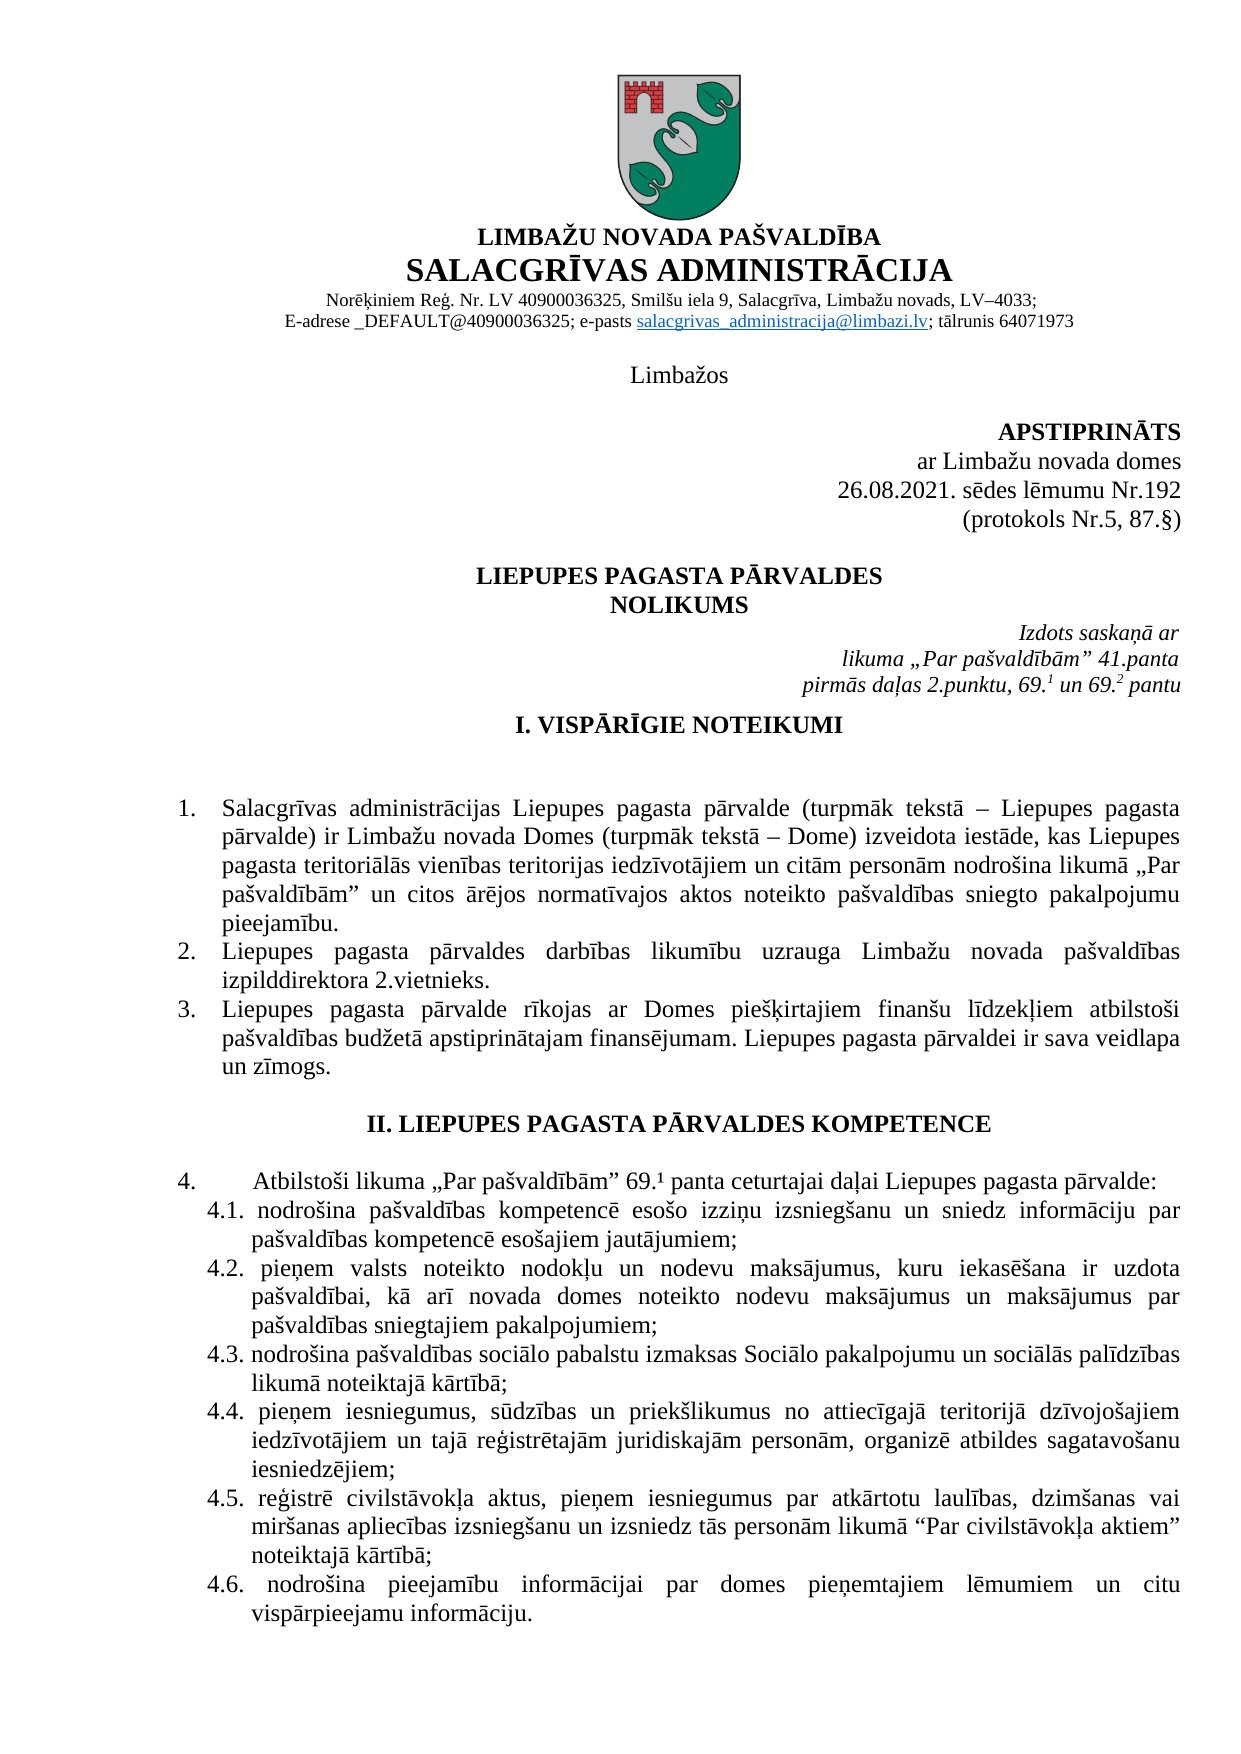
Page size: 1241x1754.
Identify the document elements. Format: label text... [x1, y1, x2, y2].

text 3. Liepupes pagasta pārvalde rīkojas ar Domes piešķirtajiem finanšu līdzekļiem atbilstoši pašvaldības budžetā apstiprinātajam finansējumam. Liepupes pagasta pārvaldei ir sava veidlapa un zīmogs. [177, 994, 1181, 1080]
text 1. Salacgrīvas administrācijas Liepupes pagasta pārvalde (turpmāk tekstā – Liepupes pagasta pārvalde) ir Limbažu novada Domes (turpmāk tekstā – Dome) izveidota iestāde, kas Liepupes pagasta teritoriālās vienības teritorijas iedzīvotājiem un citām personām nodrošina likumā „Par pašvaldībām” un citos ārējos normatīvajos aktos noteikto pašvaldības sniegto pakalpojumu pieejamību. [177, 793, 1181, 936]
text I. VISPĀRĪGIE NOTEIKUMI [177, 710, 1181, 739]
text pirmās daļas 2.punktu, 69.1 un 69.2 pantu [177, 671, 1181, 698]
text 4.3. nodrošina pašvaldības sociālo pabalstu izmaksas Sociālo pakalpojumu un sociālās palīdzības likumā noteiktajā kārtībā; [207, 1339, 1181, 1396]
text 4.5. reģistrē civilstāvokļa aktus, pieņem iesniegumus par atkārtotu laulības, dzimšanas vai miršanas apliecības izsniegšanu un izsniedz tās personām likumā “Par civilstāvokļa aktiem” noteiktajā kārtībā; [207, 1483, 1181, 1569]
text 4.1. nodrošina pašvaldības kompetencē esošo izziņu izsniegšanu un sniedz informāciju par pašvaldības kompetencē esošajiem jautājumiem; [207, 1195, 1181, 1253]
text Izdots saskaņā ar [177, 619, 1181, 645]
text APSTIPRINĀTS [177, 417, 1181, 446]
text Limbažos [177, 360, 1181, 389]
text 4.4. pieņem iesniegumus, sūdzības un priekšlikumus no attiecīgajā teritorijā dzīvojošajiem iedzīvotājiem un tajā reģistrētajām juridiskajām personām, organizē atbildes sagatavošanu iesniedzējiem; [207, 1396, 1181, 1483]
text II. LIEPUPES PAGASTA PĀRVALDES KOMPETENCE [177, 1109, 1181, 1138]
text likuma „Par pašvaldībām” 41.panta [177, 645, 1181, 671]
text 26.08.2021. sēdes lēmumu Nr.192 [177, 475, 1181, 504]
text ar Limbažu novada domes [177, 446, 1181, 475]
picture [616, 73, 743, 222]
text NOLIKUMS [177, 590, 1181, 619]
text 4.6. nodrošina pieejamību informācijai par domes pieņemtajiem lēmumiem un citu vispārpieejamu informāciju. [207, 1569, 1181, 1626]
text LIEPUPES PAGASTA PĀRVALDES [177, 561, 1181, 590]
text 4. Atbilstoši likuma „Par pašvaldībām” 69.¹ panta ceturtajai daļai Liepupes pagasta pārvalde: [177, 1166, 1181, 1195]
text 4.2. pieņem valsts noteikto nodokļu un nodevu maksājumus, kuru iekasēšana ir uzdota pašvaldībai, kā arī novada domes noteikto nodevu maksājumus un maksājumus par pašvaldības sniegtajiem pakalpojumiem; [207, 1253, 1181, 1339]
text 2. Liepupes pagasta pārvaldes darbības likumību uzrauga Limbažu novada pašvaldības izpilddirektora 2.vietnieks. [177, 936, 1181, 994]
text (protokols Nr.5, 87.§) [177, 504, 1181, 532]
